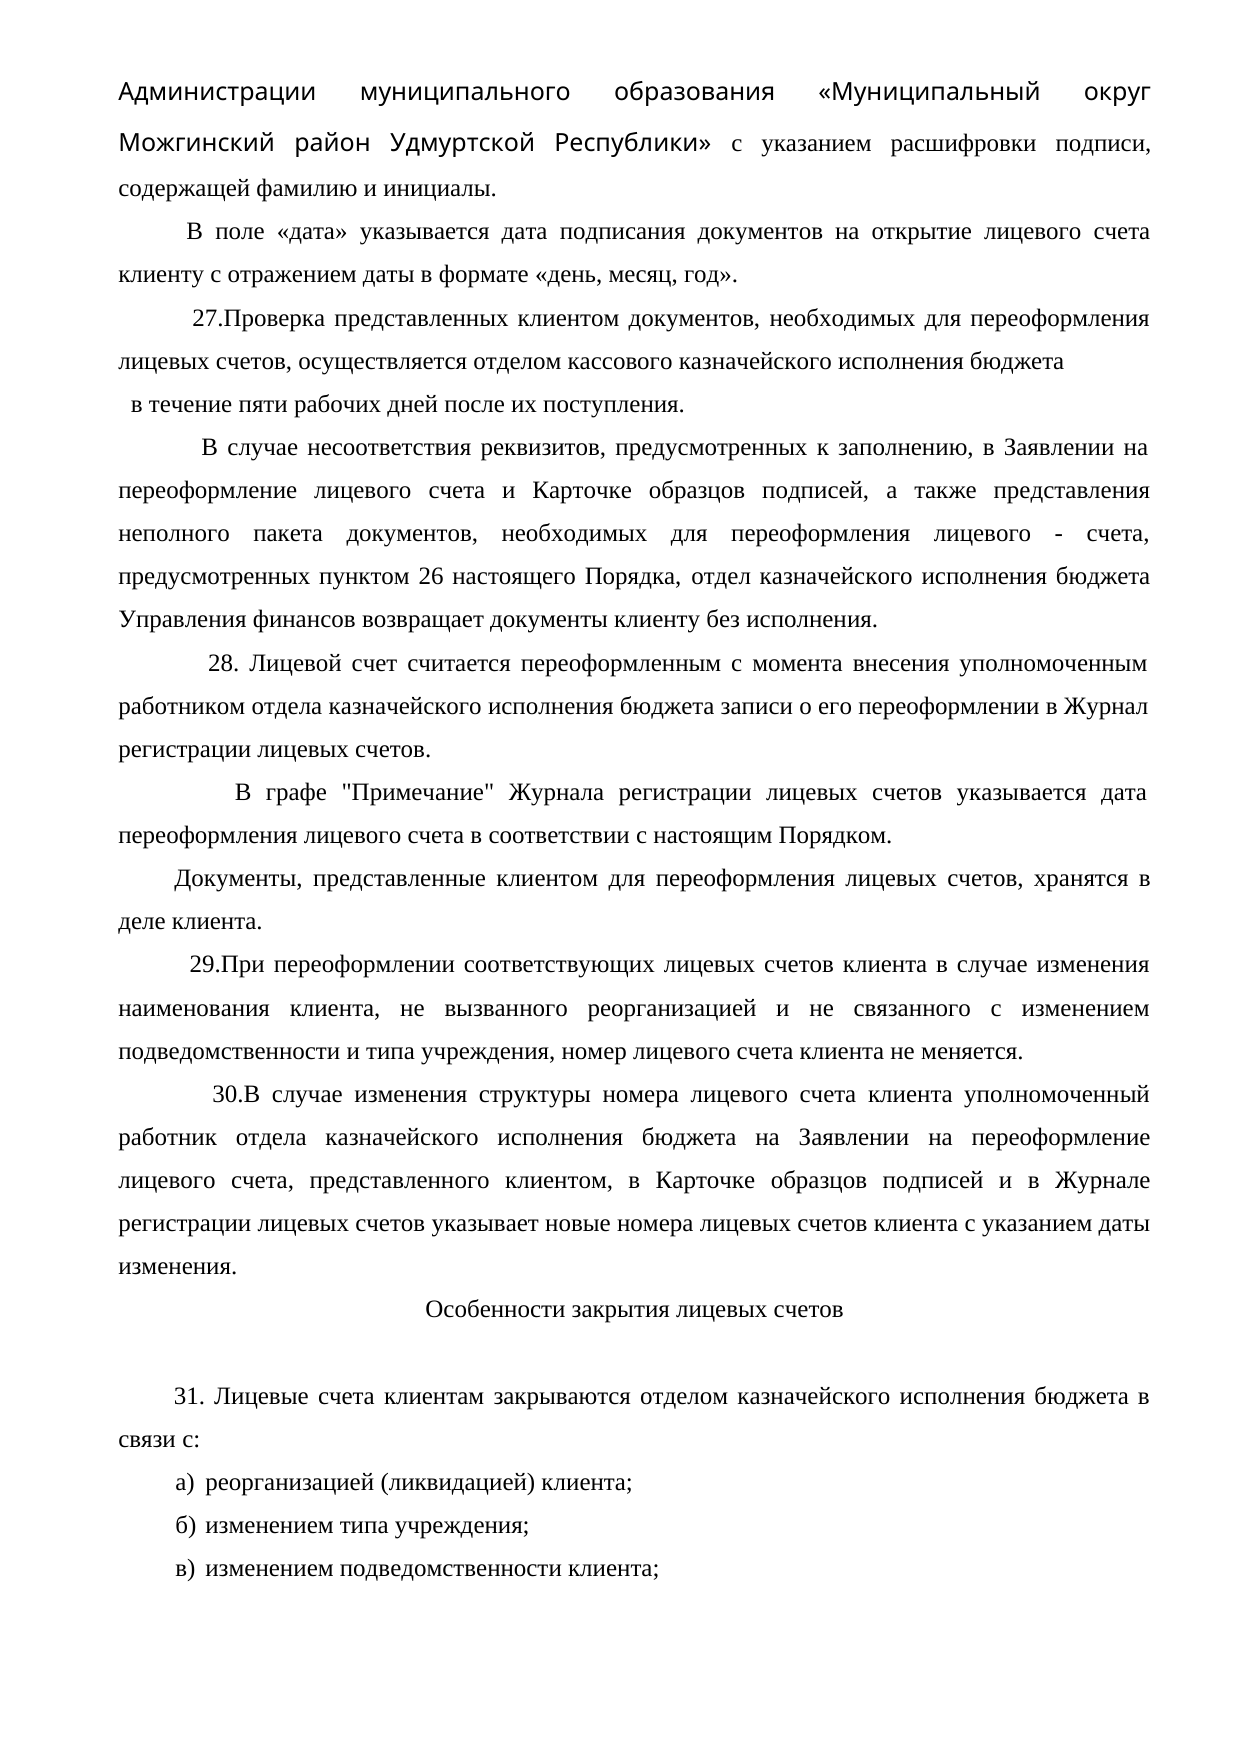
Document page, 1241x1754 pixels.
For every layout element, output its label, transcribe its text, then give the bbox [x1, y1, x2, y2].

text В случае несоответствия реквизитов, предусмотренных к заполнению, в Заявлении на переоформление лицевого счета и Карточке образцов подписей, а также представления неполного пакета документов, необходимых для переоформления лицевого - счета, предусмотренных пунктом 26 настоящего Порядка, отдел казначейского исполнения бюджета Управления финансов возвращает документы клиенту без исполнения. [118, 432, 1151, 633]
text В поле «дата» указывается дата подписания документов на открытие лицевого счета клиенту с отражением даты в формате «день, месяц, год». [118, 216, 1152, 288]
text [118, 74, 1152, 202]
text в течение пяти рабочих дней после их поступления. [118, 389, 1151, 418]
text б) изменением типа учреждения; [175, 1510, 1152, 1539]
text В графе "Примечание" Журнала регистрации лицевых счетов указывается дата переоформления лицевого счета в соответствии с настоящим Порядком. [118, 777, 1149, 849]
text 29.При переоформлении соответствующих лицевых счетов клиента в случае изменения наименования клиента, не вызванного реорганизацией и не связанного с изменением подведомственности и типа учреждения, номер лицевого счета клиента не меняется. [118, 949, 1151, 1064]
text а) реорганизацией (ликвидацией) клиента; [175, 1467, 1152, 1496]
text 27.Проверка представленных клиентом документов, необходимых для переоформления лицевых счетов, осуществляется отделом кассового казначейского исполнения бюджета [118, 303, 1151, 374]
text Особенности закрытия лицевых счетов [118, 1294, 1151, 1323]
text 28. Лицевой счет считается переоформленным с момента внесения уполномоченным работником отдела казначейского исполнения бюджета записи о его переоформлении в Журнал регистрации лицевых счетов. [118, 648, 1149, 763]
text 31. Лицевые счета клиентам закрываются отделом казначейского исполнения бюджета в связи с: [118, 1381, 1151, 1453]
text 30.В случае изменения структуры номера лицевого счета клиента уполномоченный работник отдела казначейского исполнения бюджета на Заявлении на переоформление лицевого счета, представленного клиентом, в Карточке образцов подписей и в Журнале регистрации лицевых счетов указывает новые номера лицевых счетов клиента с указанием даты изменения. [118, 1079, 1152, 1280]
text в) изменением подведомственности клиента; [175, 1553, 1152, 1582]
text Документы, представленные клиентом для переоформления лицевых счетов, хранятся в деле клиента. [118, 863, 1152, 935]
